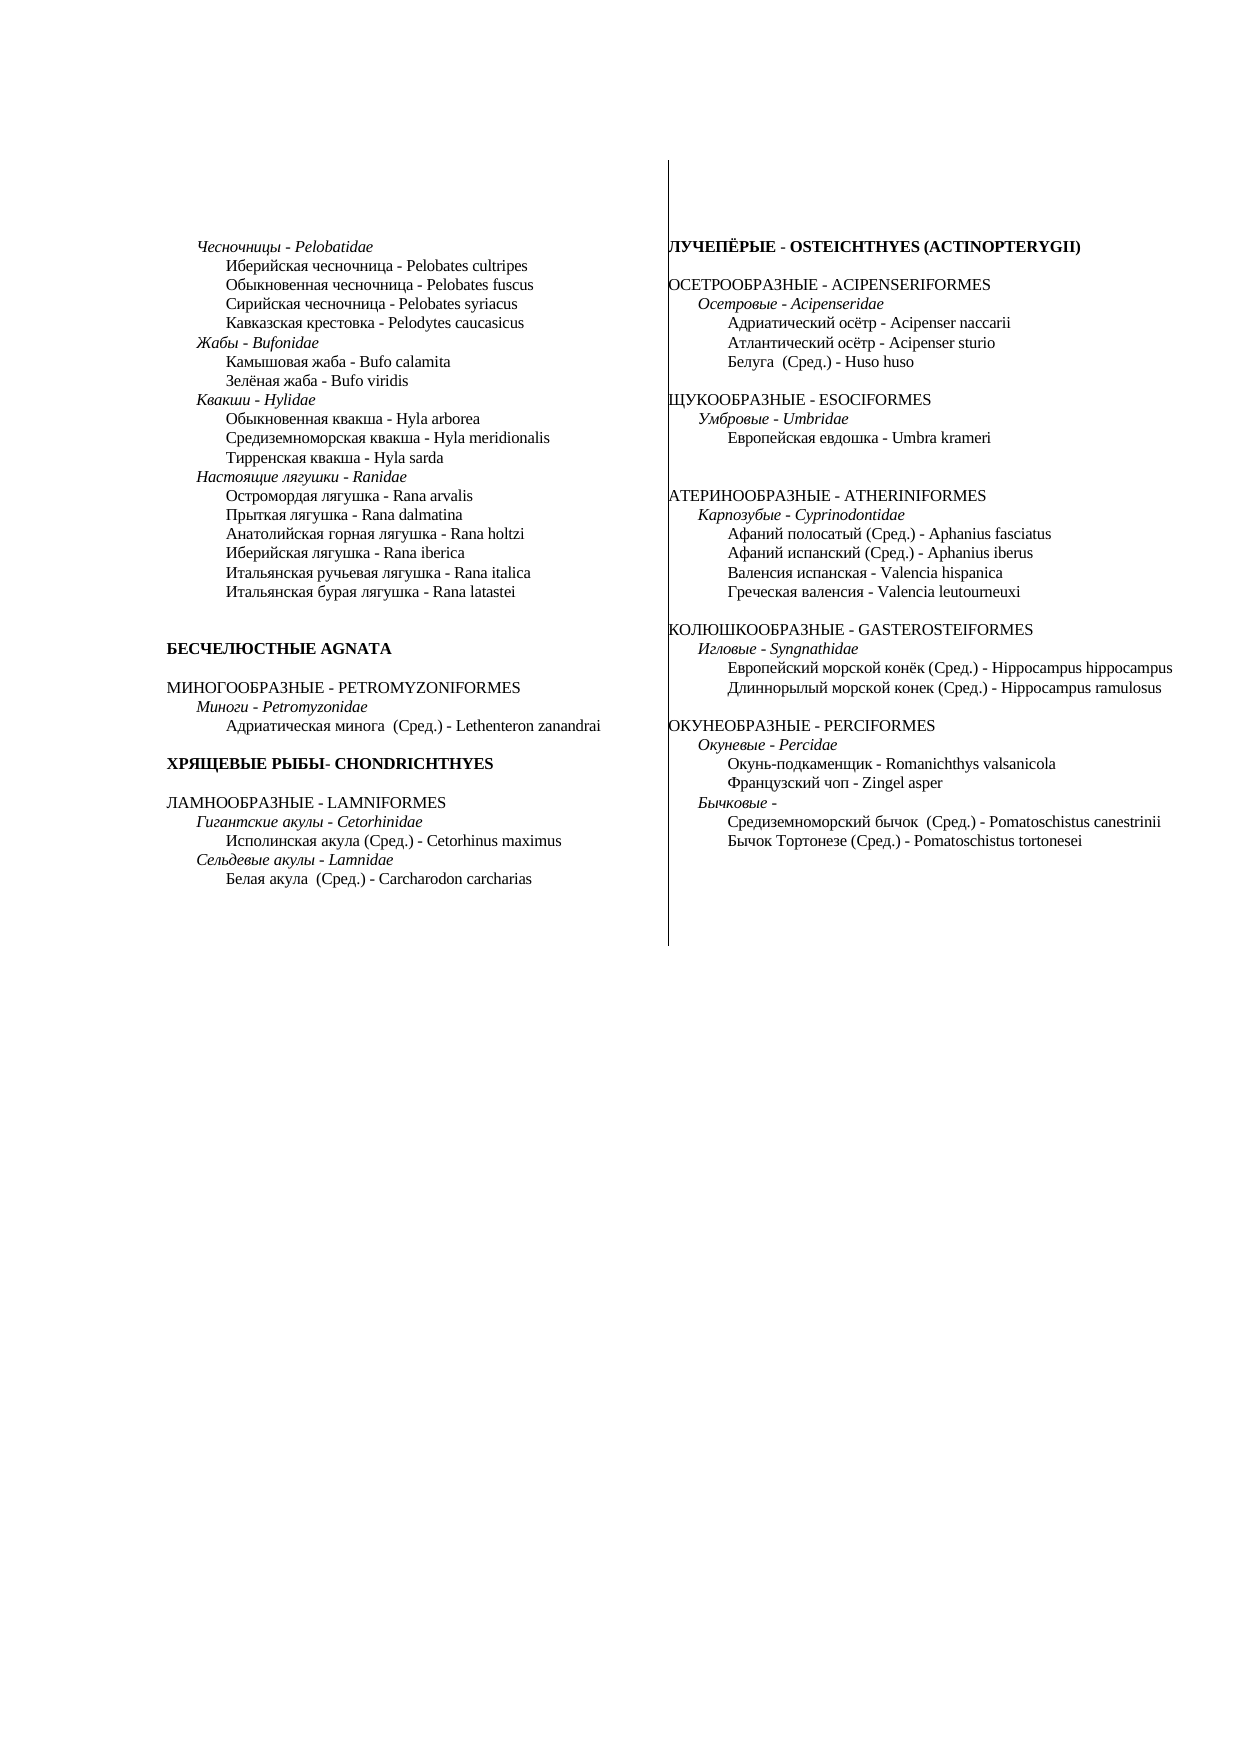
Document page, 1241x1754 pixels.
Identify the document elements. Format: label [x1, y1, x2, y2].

table_header [166, 160, 668, 946]
table_header [669, 160, 1185, 946]
